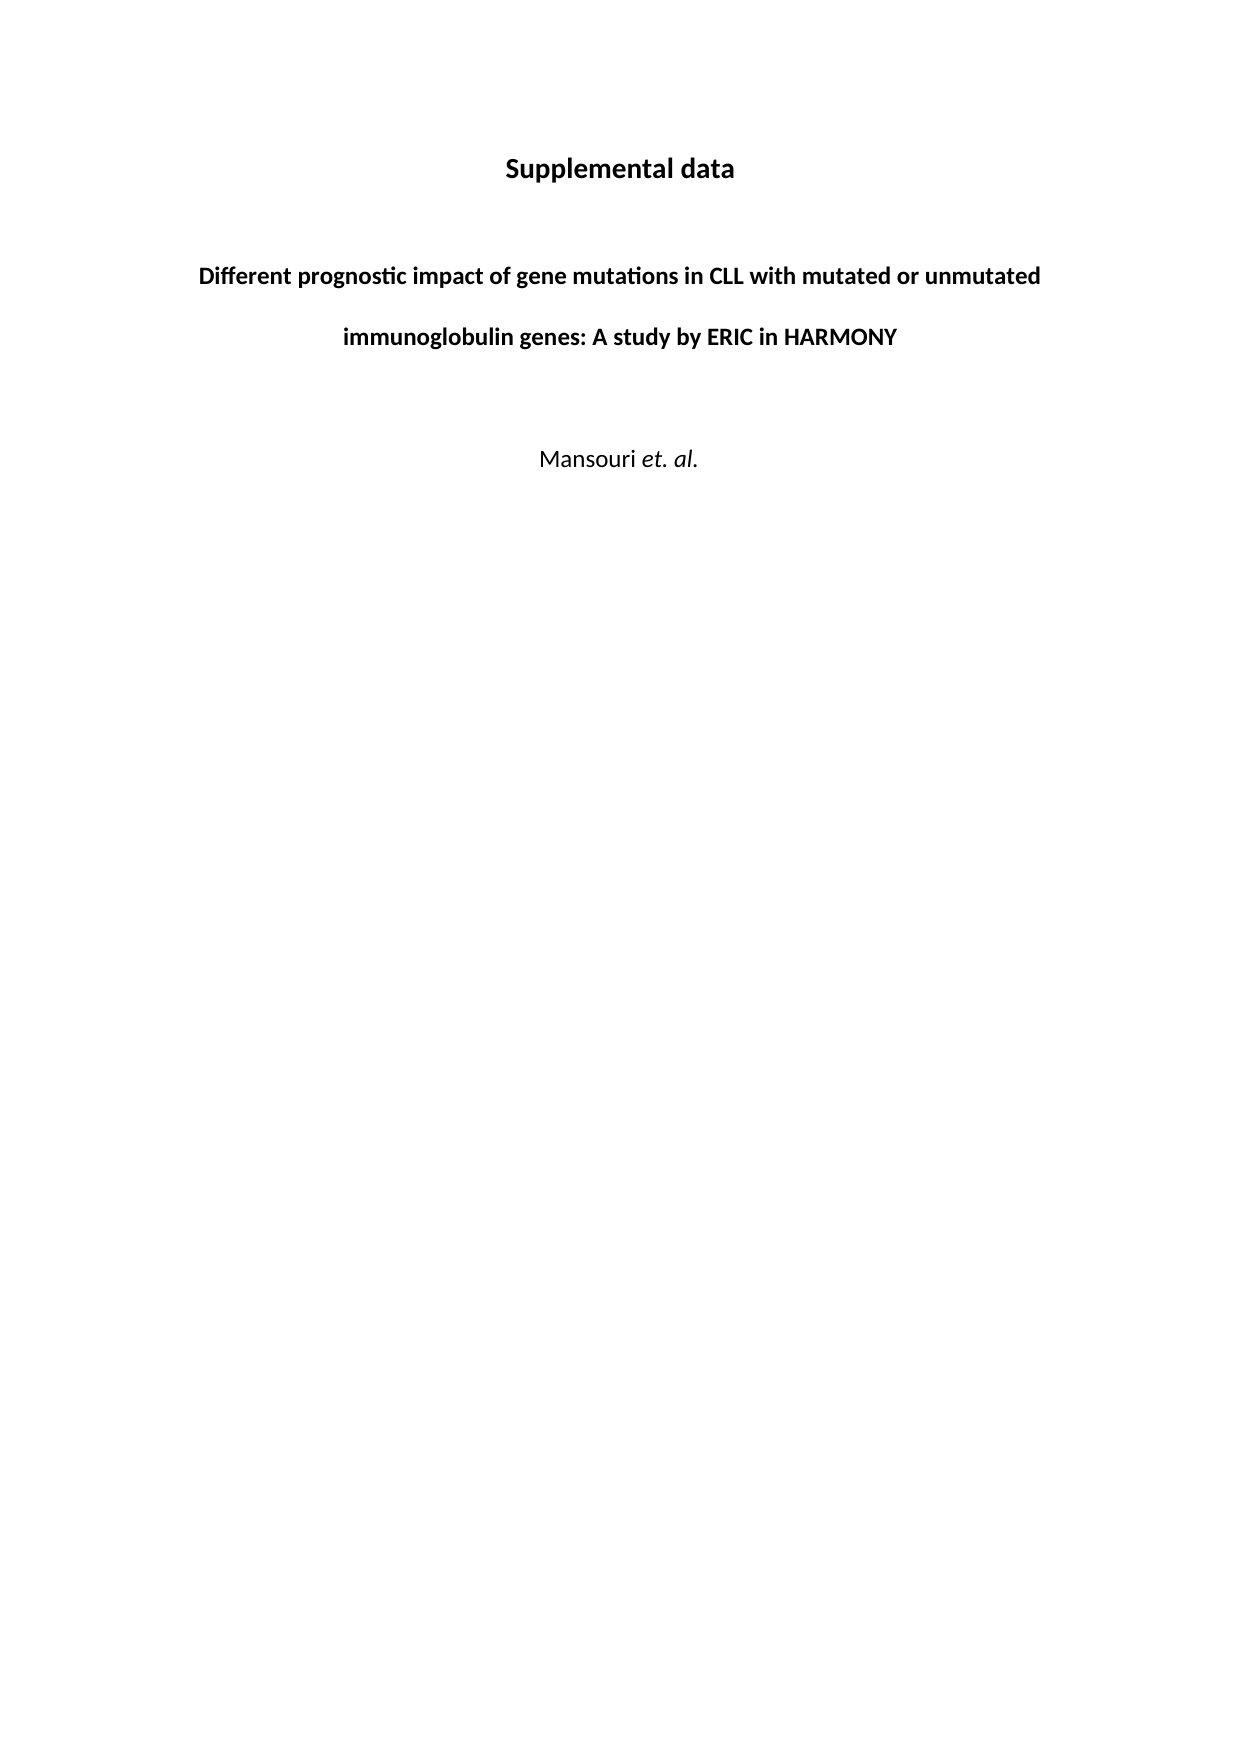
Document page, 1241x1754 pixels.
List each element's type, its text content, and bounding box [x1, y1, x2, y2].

text Supplemental data [150, 150, 1090, 186]
text Mansouri et. al. [150, 443, 1090, 474]
text Different prognostic impact of gene mutations in CLL with mutated or unmutated immunoglobulin genes: A study by ERIC in HARMONY [150, 260, 1090, 352]
